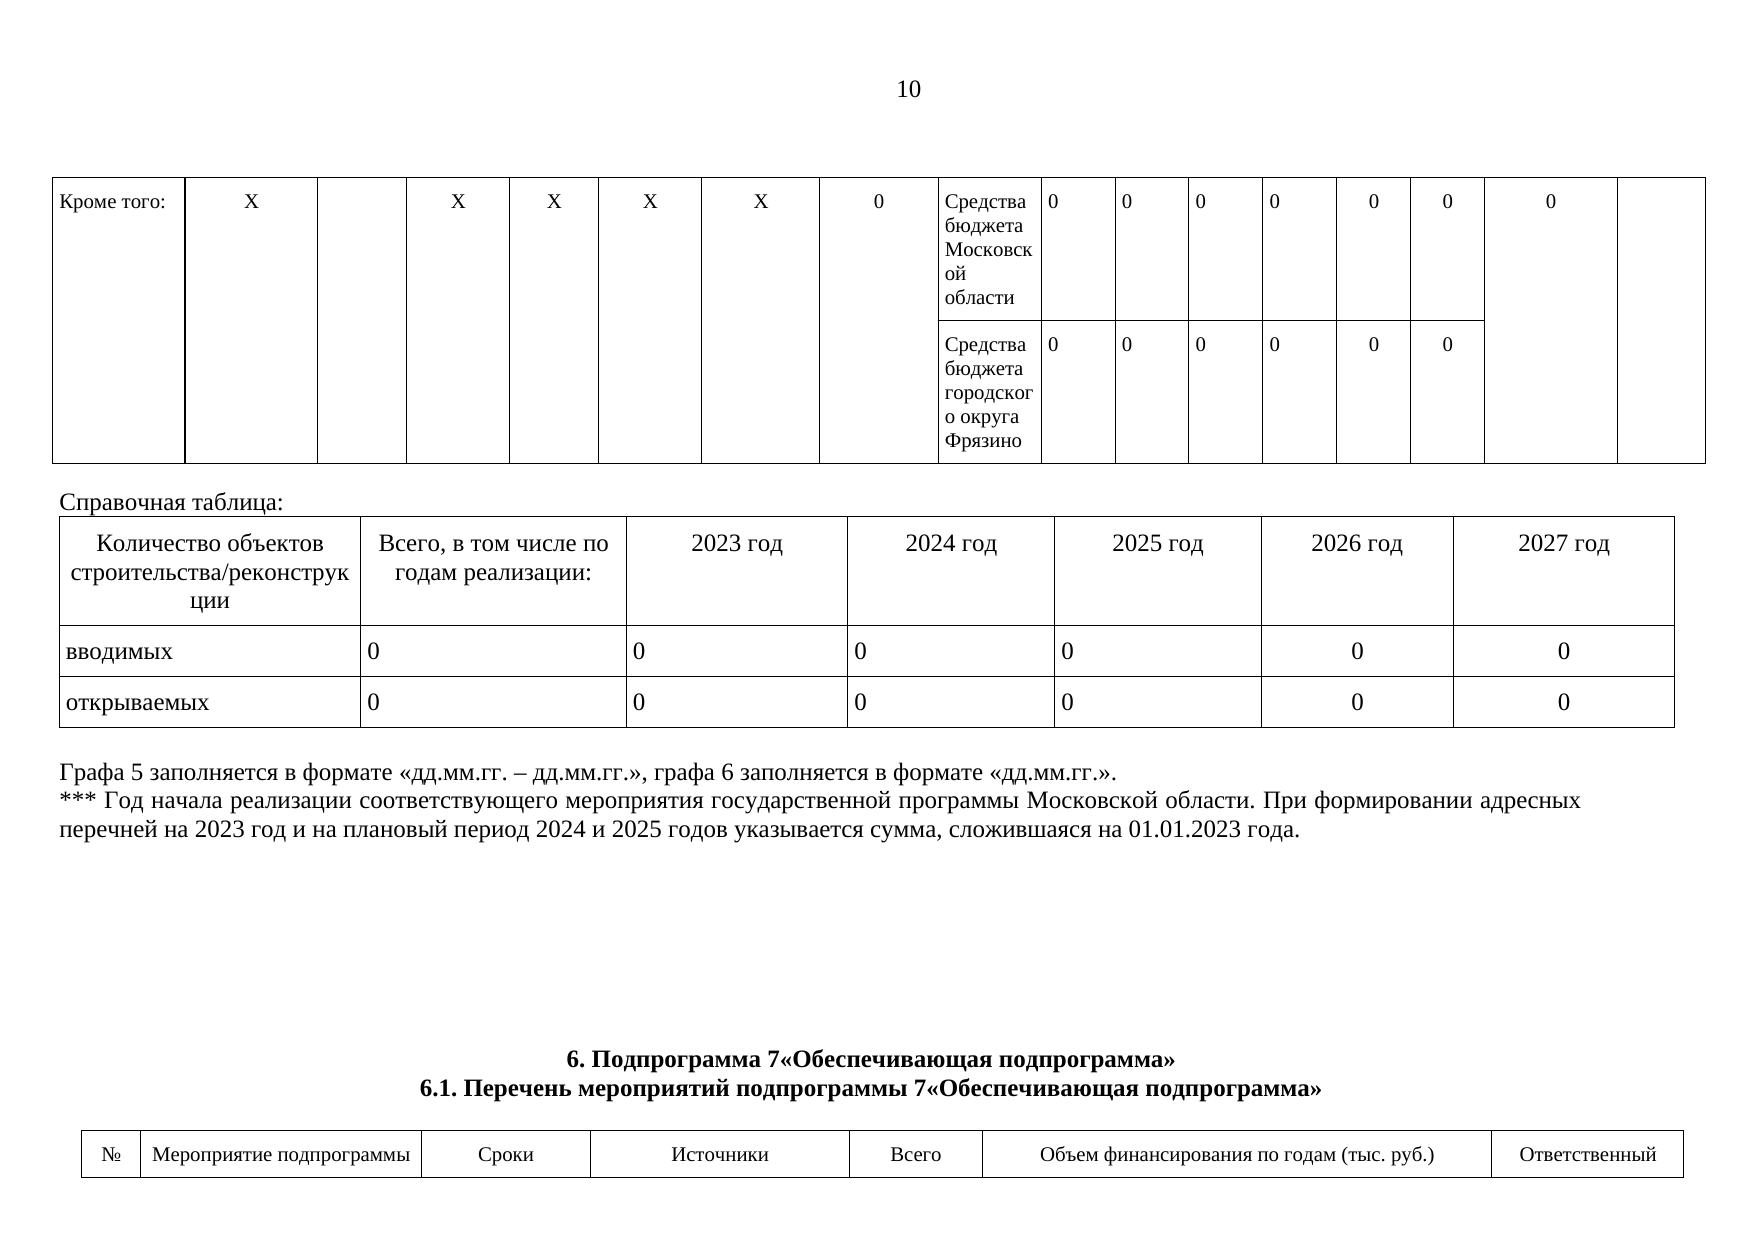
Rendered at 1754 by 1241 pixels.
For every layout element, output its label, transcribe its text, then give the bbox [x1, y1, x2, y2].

table_cell Х [510, 178, 598, 462]
table_cell [1618, 178, 1705, 462]
table_cell 0 [361, 677, 626, 727]
table_cell открываемых [60, 677, 360, 727]
table_cell 0 [627, 626, 847, 676]
text *** Год начала реализации соответствующего мероприятия государственной программы Московской области. При формировании адресных перечней на 2023 год и на плановый период 2024 и 2025 годов указывается сумма, сложившаяся на 01.01.2023 года. [59, 785, 1583, 843]
table_cell 0 [1263, 178, 1336, 320]
table_cell 0 [1411, 321, 1484, 462]
table_cell 0 [1262, 626, 1453, 676]
table_cell 0 [848, 626, 1054, 676]
table_cell 0 [820, 178, 938, 462]
table_cell 0 [1262, 677, 1453, 727]
table_cell 0 [1485, 178, 1617, 462]
table_cell вводимых [60, 626, 360, 676]
table_header 2023 год [627, 517, 847, 625]
table_header 2027 год [1454, 517, 1674, 625]
table_cell Х [599, 178, 701, 462]
table_header 2026 год [1262, 517, 1453, 625]
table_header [1492, 1131, 1683, 1177]
table_cell 0 [1454, 677, 1674, 727]
table_cell 0 [1337, 321, 1410, 462]
text 6.1. Перечень мероприятий подпрограммы 7«Обеспечивающая подпрограмма» [59, 1073, 1683, 1102]
table_cell 0 [1055, 677, 1261, 727]
table_cell 0 [1454, 626, 1674, 676]
table_cell 0 [1042, 178, 1115, 320]
table_cell 0 [361, 626, 626, 676]
table_cell Кроме того: [53, 178, 184, 462]
table_cell 0 [848, 677, 1054, 727]
table_header Всего (тыс. руб.) [850, 1131, 982, 1177]
table_header Объем финансирования по годам (тыс. руб.) [983, 1131, 1491, 1177]
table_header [591, 1131, 849, 1177]
table_header 2024 год [848, 517, 1054, 625]
table_cell 0 [627, 677, 847, 727]
text Справочная таблица: [59, 487, 1683, 516]
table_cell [939, 321, 1041, 462]
table_cell 0 [1189, 321, 1262, 462]
table_header Количество объектов строительства/реконструкции [60, 517, 360, 625]
table_cell 0 [1042, 321, 1115, 462]
table_header Всего, в том числе по годам реализации: [361, 517, 626, 625]
table_cell Средства бюджета Московской области [939, 178, 1041, 320]
table_header 2025 год [1055, 517, 1261, 625]
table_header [422, 1131, 590, 1177]
table_cell 0 [1337, 178, 1410, 320]
table_cell 0 [1189, 178, 1262, 320]
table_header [141, 1131, 421, 1177]
text Графа 5 заполняется в формате «дд.мм.гг. – дд.мм.гг.», графа 6 заполняется в формате «дд.мм.гг.». [59, 757, 1683, 785]
table_cell Х [186, 178, 317, 462]
table_header № п/п [82, 1131, 140, 1177]
table_cell [318, 178, 406, 462]
table_cell Х [702, 178, 819, 462]
text 6. Подпрограмма 7«Обеспечивающая подпрограмма» [59, 1044, 1683, 1073]
table_cell Х [407, 178, 509, 462]
table_cell 0 [1263, 321, 1336, 462]
table_cell 0 [1411, 178, 1484, 320]
table_cell 0 [1116, 178, 1188, 320]
table_cell 0 [1116, 321, 1188, 462]
table_cell 0 [1055, 626, 1261, 676]
